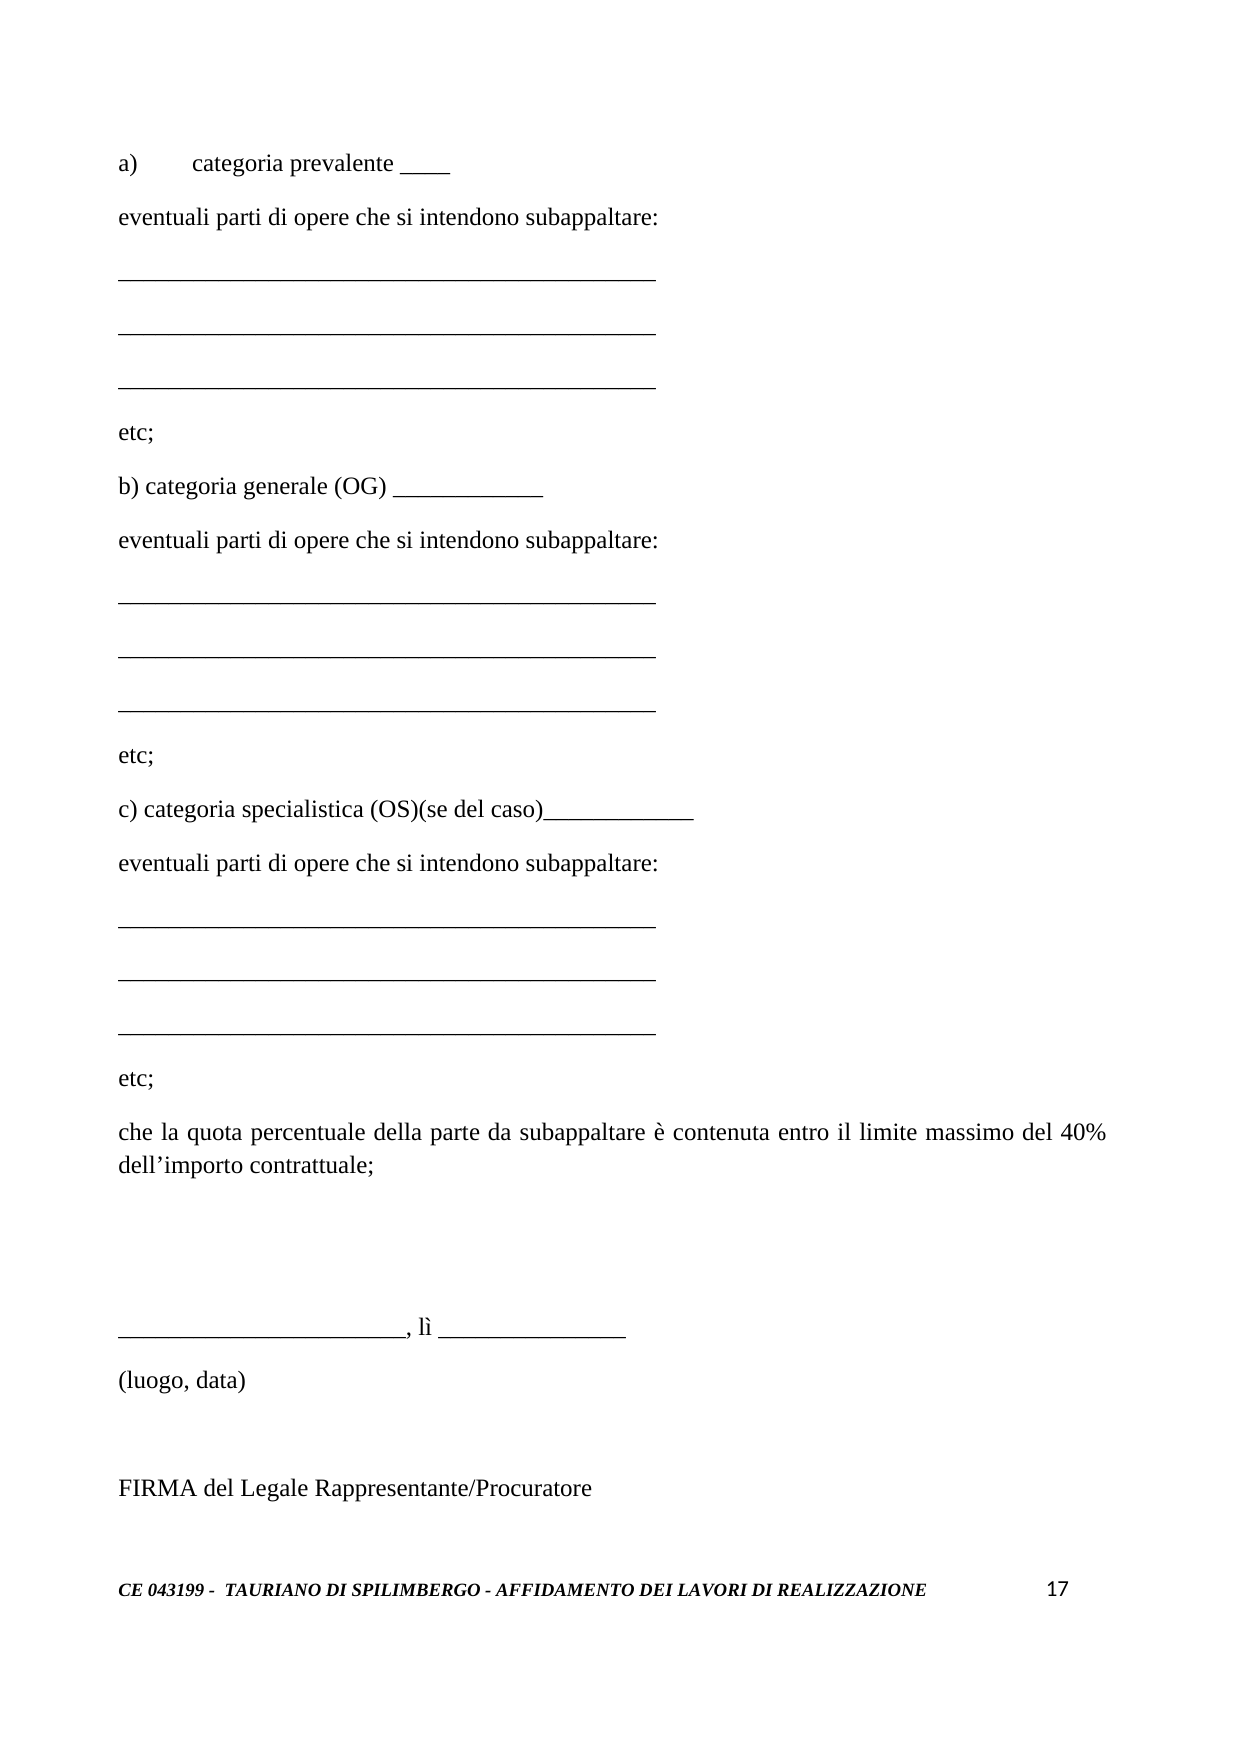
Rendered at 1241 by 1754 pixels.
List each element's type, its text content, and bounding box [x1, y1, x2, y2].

text eventuali parti di opere che si intendono subappaltare: [118, 848, 1107, 877]
text che la quota percentuale della parte da subappaltare è contenuta entro il limite massimo del 40% dell’importo contrattuale; [118, 1117, 1107, 1179]
text ___________________________________________ [118, 309, 1107, 338]
text ___________________________________________ [118, 632, 1107, 661]
text eventuali parti di opere che si intendono subappaltare: [118, 202, 1107, 230]
list categoria prevalente ____ [118, 148, 1107, 176]
text ___________________________________________ [118, 1009, 1107, 1038]
text etc; [118, 1063, 1107, 1092]
text b) categoria generale (OG) ____________ [118, 471, 1107, 499]
text FIRMA del Legale Rappresentante/Procuratore [118, 1473, 1107, 1502]
text etc; [118, 417, 1107, 446]
text ___________________________________________ [118, 363, 1107, 392]
text _______________________, lì _______________ [118, 1312, 1107, 1340]
text etc; [118, 740, 1107, 769]
text ___________________________________________ [118, 686, 1107, 715]
text c) categoria specialistica (OS)(se del caso)____________ [118, 794, 1107, 823]
text eventuali parti di opere che si intendono subappaltare: [118, 525, 1107, 553]
text (luogo, data) [118, 1366, 1107, 1394]
text ___________________________________________ [118, 902, 1107, 930]
text ___________________________________________ [118, 956, 1107, 984]
text ___________________________________________ [118, 255, 1107, 284]
text ___________________________________________ [118, 578, 1107, 607]
